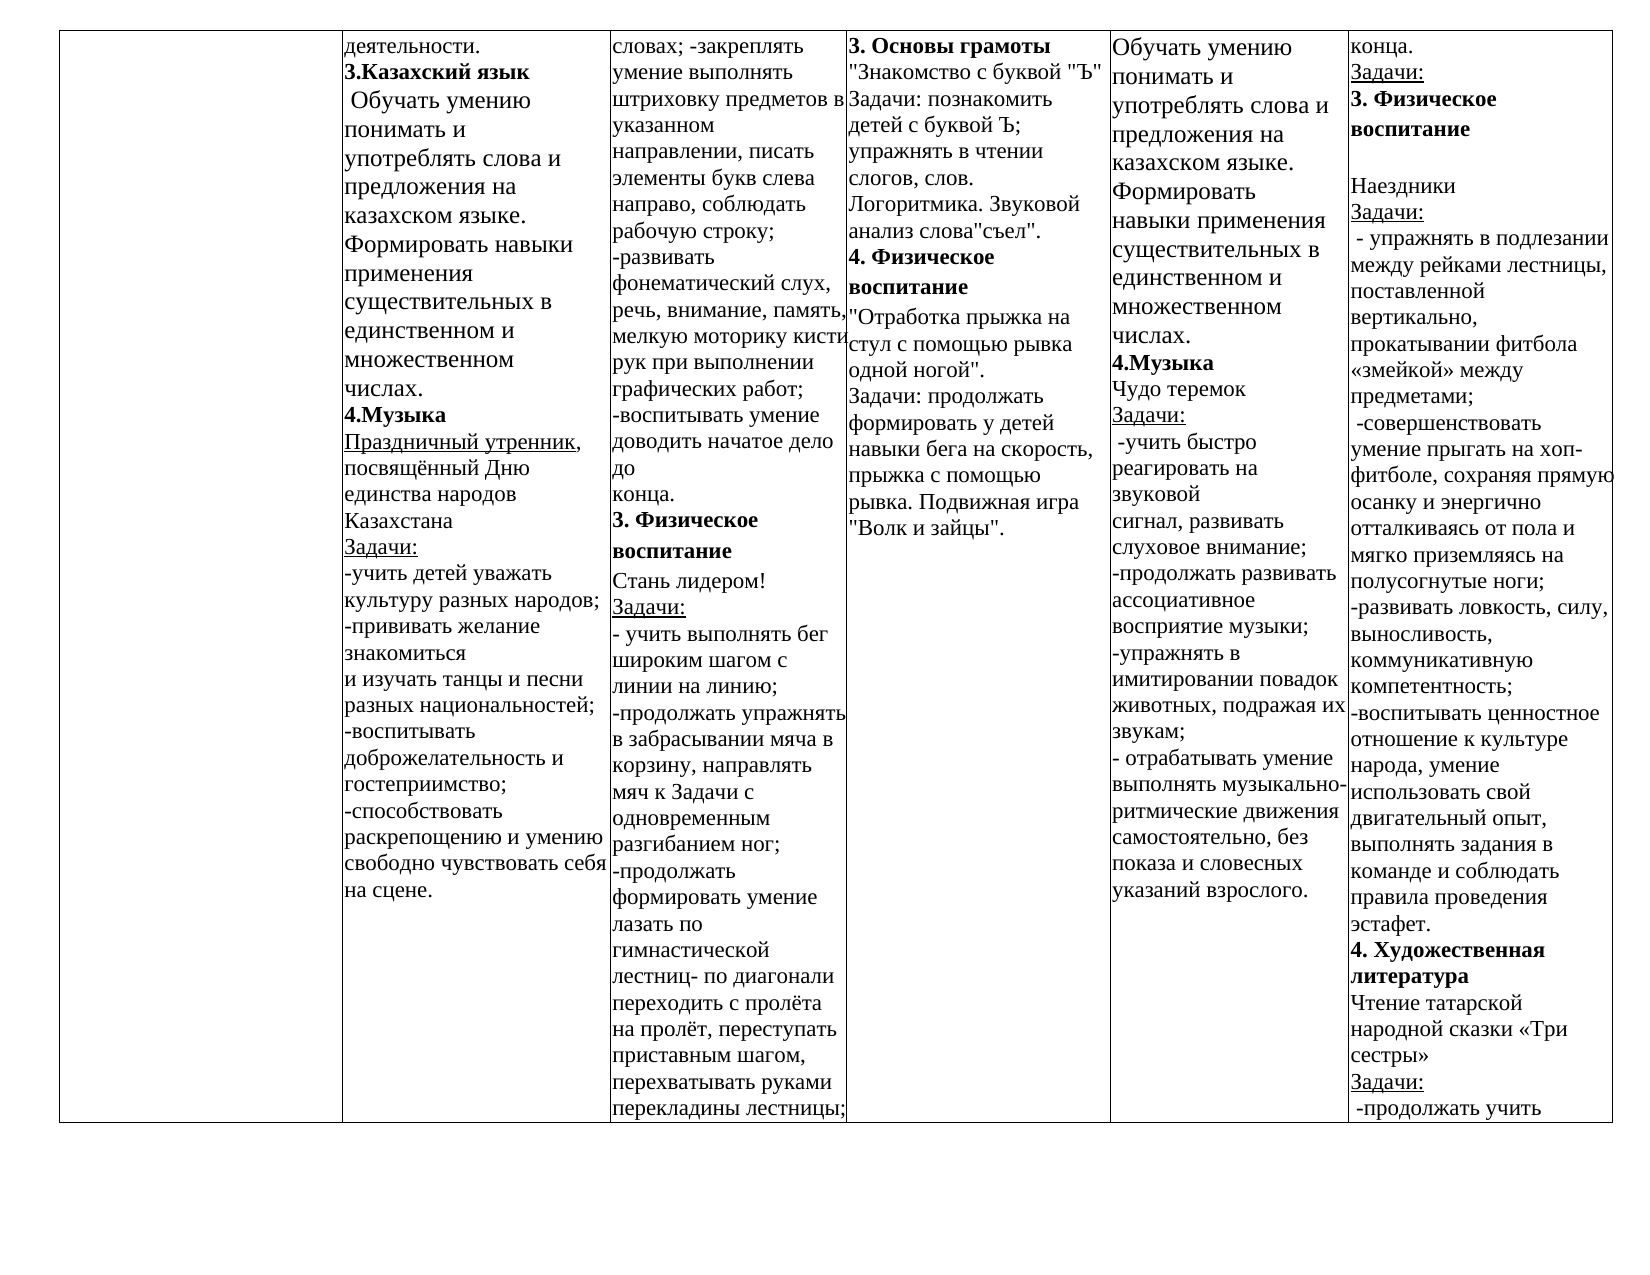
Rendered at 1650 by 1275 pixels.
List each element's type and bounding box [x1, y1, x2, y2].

table_cell [343, 31, 610, 1122]
table_cell [1349, 31, 1612, 1122]
table_cell [60, 31, 342, 1122]
table_cell [847, 31, 1110, 1122]
table_cell [611, 31, 846, 1122]
table_cell [1111, 31, 1348, 1122]
